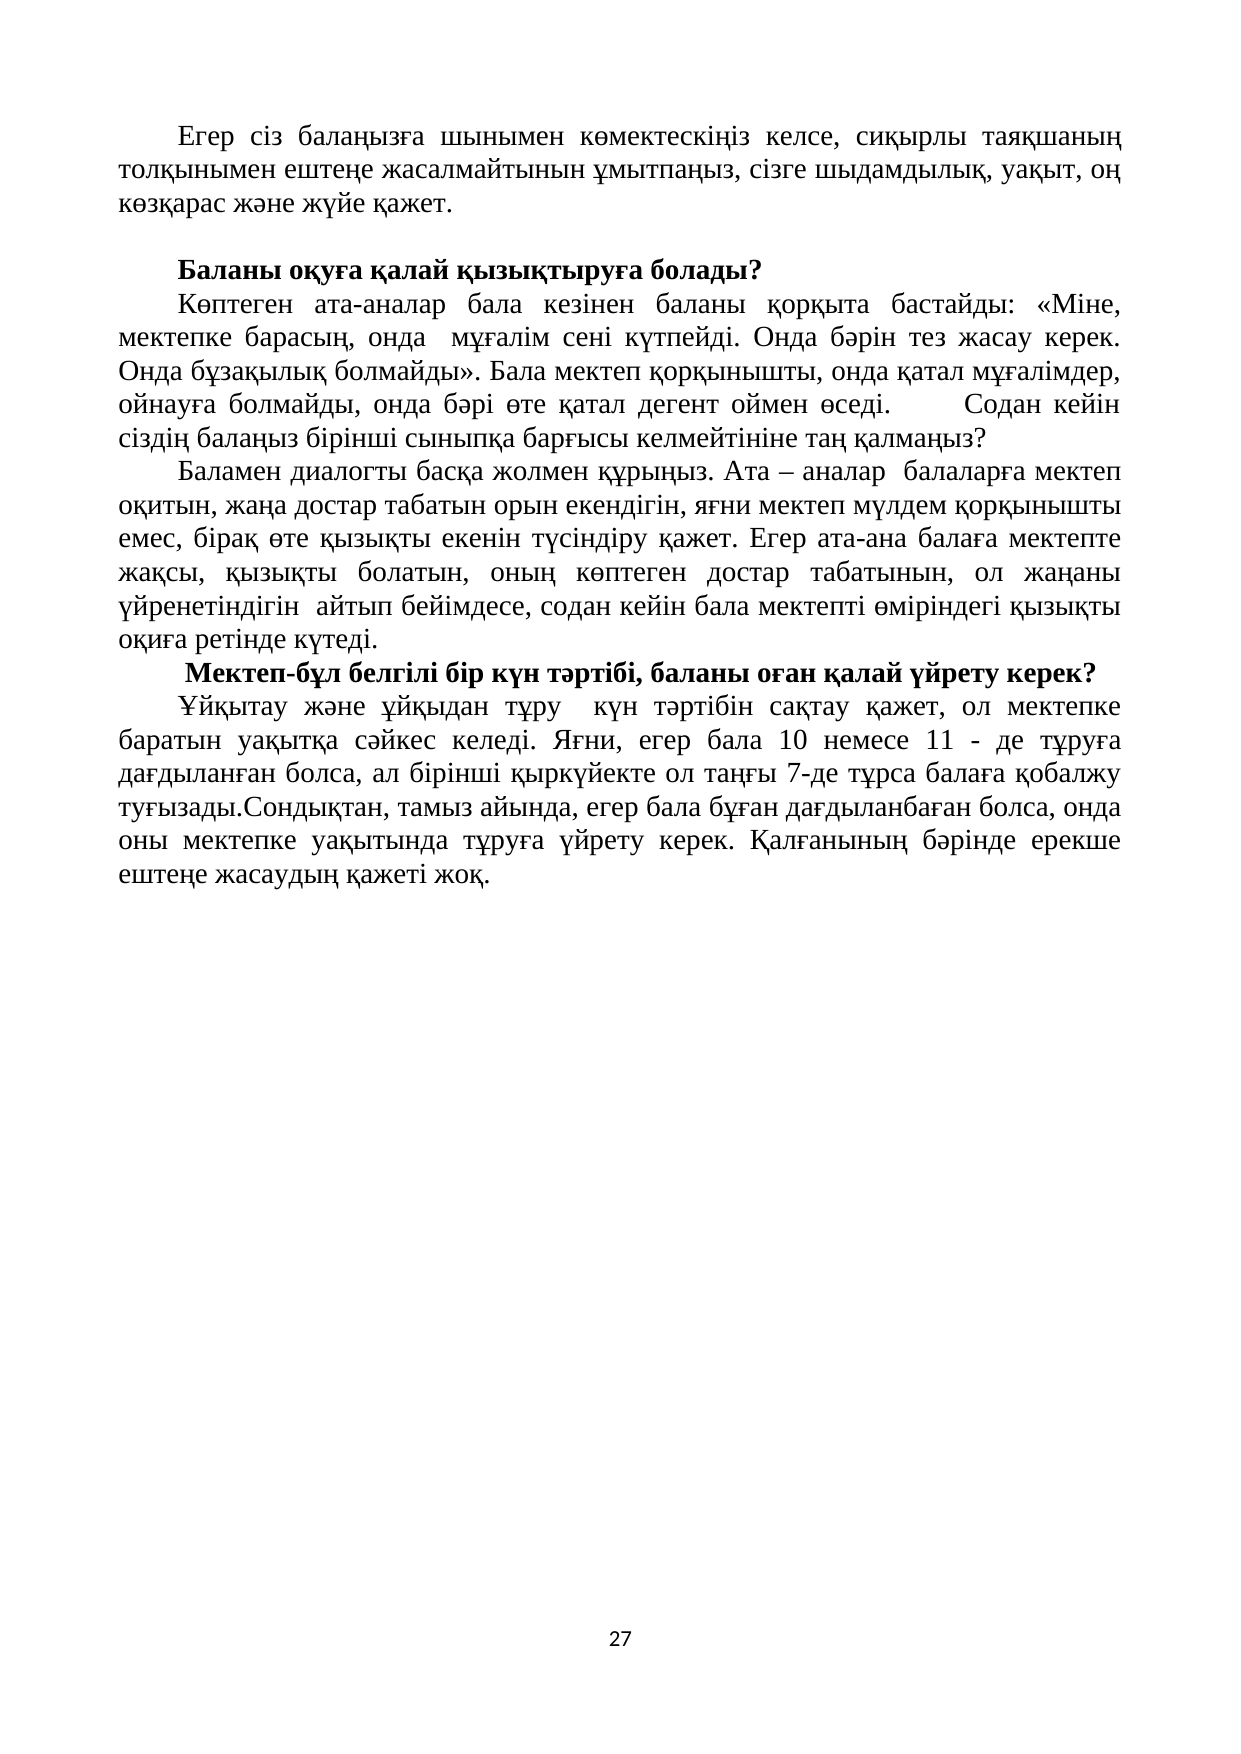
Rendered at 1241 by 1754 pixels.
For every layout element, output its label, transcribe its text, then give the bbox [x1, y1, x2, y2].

text Баланы оқуға қалай қызықтыруға болады? [118, 252, 1122, 286]
text Мектеп-бұл белгілі бір күн тәртібі, баланы оған қалай үйрету керек? [118, 655, 1122, 688]
text Егер сіз балаңызға шынымен көмектескіңіз келсе, сиқырлы таяқшаның толқынымен ештеңе жасалмайтынын ұмытпаңыз, сізге шыдамдылық, уақыт, оң көзқарас және жүйе қажет. [118, 118, 1122, 219]
text Баламен диалогты басқа жолмен құрыңыз. Ата – аналар балаларға мектеп оқитын, жаңа достар табатын орын екендігін, яғни мектеп мүлдем қорқынышты емес, бірақ өте қызықты екенін түсіндіру қажет. Егер ата-ана балаға мектепте жақсы, қызықты болатын, оның көптеген достар табатынын, ол жаңаны үйренетіндігін айтып бейімдесе, содан кейін бала мектепті өміріндегі қызықты оқиға ретінде күтеді. [118, 453, 1122, 655]
text Ұйқытау және ұйқыдан тұру күн тәртібін сақтау қажет, ол мектепке баратын уақытқа сәйкес келеді. Яғни, егер бала 10 немесе 11 - де тұруға дағдыланған болса, ал бірінші қыркүйекте ол таңғы 7-де тұрса балаға қобалжу туғызады.Сондықтан, тамыз айында, егер бала бұған дағдыланбаған болса, онда оны мектепке уақытында тұруға үйрету керек. Қалғанының бәрінде ерекше ештеңе жасаудың қажеті жоқ. [118, 688, 1122, 889]
text Көптеген ата-аналар бала кезінен баланы қорқыта бастайды: «Міне, мектепке барасың, онда мұғалім сені күтпейді. Онда бәрін тез жасау керек. Онда бұзақылық болмайды». Бала мектеп қорқынышты, онда қатал мұғалімдер, ойнауға болмайды, онда бәрі өте қатал дегент оймен өседі. Содан кейін сіздің балаңыз бірінші сыныпқа барғысы келмейтініне таң қалмаңыз? [118, 286, 1122, 453]
